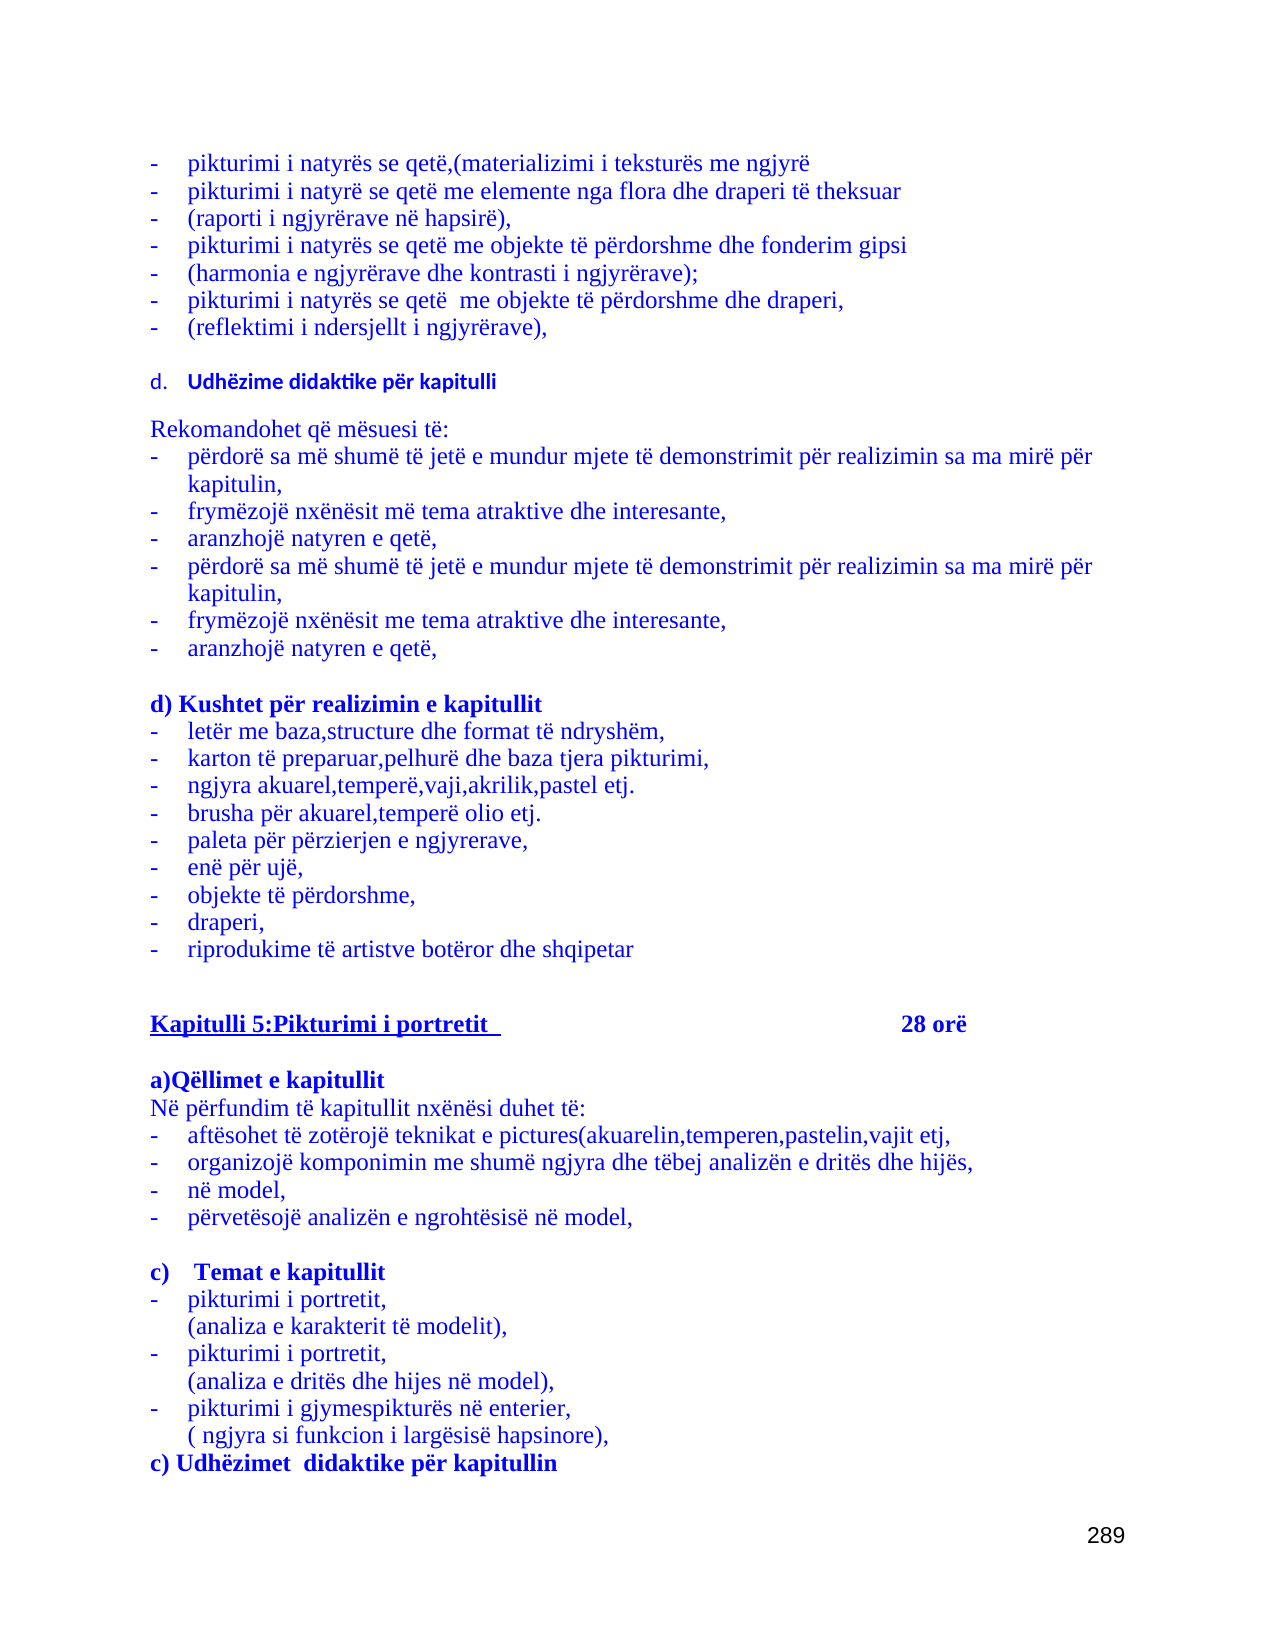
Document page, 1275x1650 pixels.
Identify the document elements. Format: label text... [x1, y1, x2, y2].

list frymëzojë nxënësit më tema atraktive dhe interesante, [150, 498, 1125, 525]
list pikturimi i portretit, [150, 1286, 1125, 1313]
list brusha për akuarel,temperë olio etj. [150, 799, 1125, 827]
list aranzhojë natyren e qetë, [150, 525, 1125, 552]
list (harmonia e ngjyrërave dhe kontrasti i ngjyrërave); [150, 259, 1125, 286]
text Në përfundim të kapitullit nxënësi duhet të: [150, 1094, 1125, 1122]
list pikturimi i natyrës se qetë me objekte të përdorshme dhe draperi, [150, 286, 1125, 314]
text ( ngjyra si funkcion i largësisë hapsinore), [150, 1422, 1125, 1449]
list riprodukime të artistve botëror dhe shqipetar [150, 936, 1125, 963]
list organizojë komponimin me shumë ngjyra dhe tëbej analizën e dritës dhe hijës, [150, 1149, 1125, 1176]
text (analiza e karakterit të modelit), [150, 1313, 1125, 1340]
text Rekomandohet që mësuesi të: [150, 416, 1125, 443]
list në model, [150, 1176, 1125, 1204]
list karton të preparuar,pelhurë dhe baza tjera pikturimi, [150, 745, 1125, 772]
list ngjyra akuarel,temperë,vaji,akrilik,pastel etj. [150, 772, 1125, 799]
text a)Qëllimet e kapitullit [150, 1067, 1125, 1094]
list enë për ujë, [150, 854, 1125, 881]
list pikturimi i natyrës se qetë,(materializimi i teksturës me ngjyrë [150, 150, 1125, 177]
list pikturimi i natyrë se qetë me elemente nga flora dhe draperi të theksuar [150, 177, 1125, 204]
list objekte të përdorshme, [150, 881, 1125, 909]
list draperi, [150, 909, 1125, 936]
list paleta për përzierjen e ngjyrerave, [150, 827, 1125, 854]
list pikturimi i natyrës se qetë me objekte të përdorshme dhe fonderim gipsi [150, 232, 1125, 259]
text d) Kushtet për realizimin e kapitullit [150, 690, 1125, 718]
list frymëzojë nxënësit me tema atraktive dhe interesante, [150, 607, 1125, 634]
list Udhëzime didaktike për kapitulli [150, 368, 1125, 395]
list (raporti i ngjyrërave në hapsirë), [150, 204, 1125, 232]
list pikturimi i portretit, [150, 1340, 1125, 1367]
list Temat e kapitullit [150, 1258, 1125, 1286]
list përdorë sa më shumë të jetë e mundur mjete të demonstrimit për realizimin sa ma mirë për kapitulin, [150, 552, 1125, 607]
list aftësohet të zotërojë teknikat e pictures(akuarelin,temperen,pastelin,vajit etj, [150, 1122, 1125, 1149]
list përvetësojë analizën e ngrohtësisë në model, [150, 1204, 1125, 1231]
list përdorë sa më shumë të jetë e mundur mjete të demonstrimit për realizimin sa ma mirë për kapitulin, [150, 443, 1125, 498]
list letër me baza,structure dhe format të ndryshëm, [150, 718, 1125, 745]
text (analiza e dritës dhe hijes në model), [150, 1367, 1125, 1395]
list aranzhojë natyren e qetë, [150, 634, 1125, 662]
text Kapitulli 5:Pikturimi i portretit 28 orë [150, 1011, 1125, 1038]
text c) Udhëzimet didaktike për kapitullin [150, 1449, 1125, 1477]
list (reflektimi i ndersjellt i ngjyrërave), [150, 314, 1125, 341]
list pikturimi i gjymespikturës në enterier, [150, 1395, 1125, 1422]
